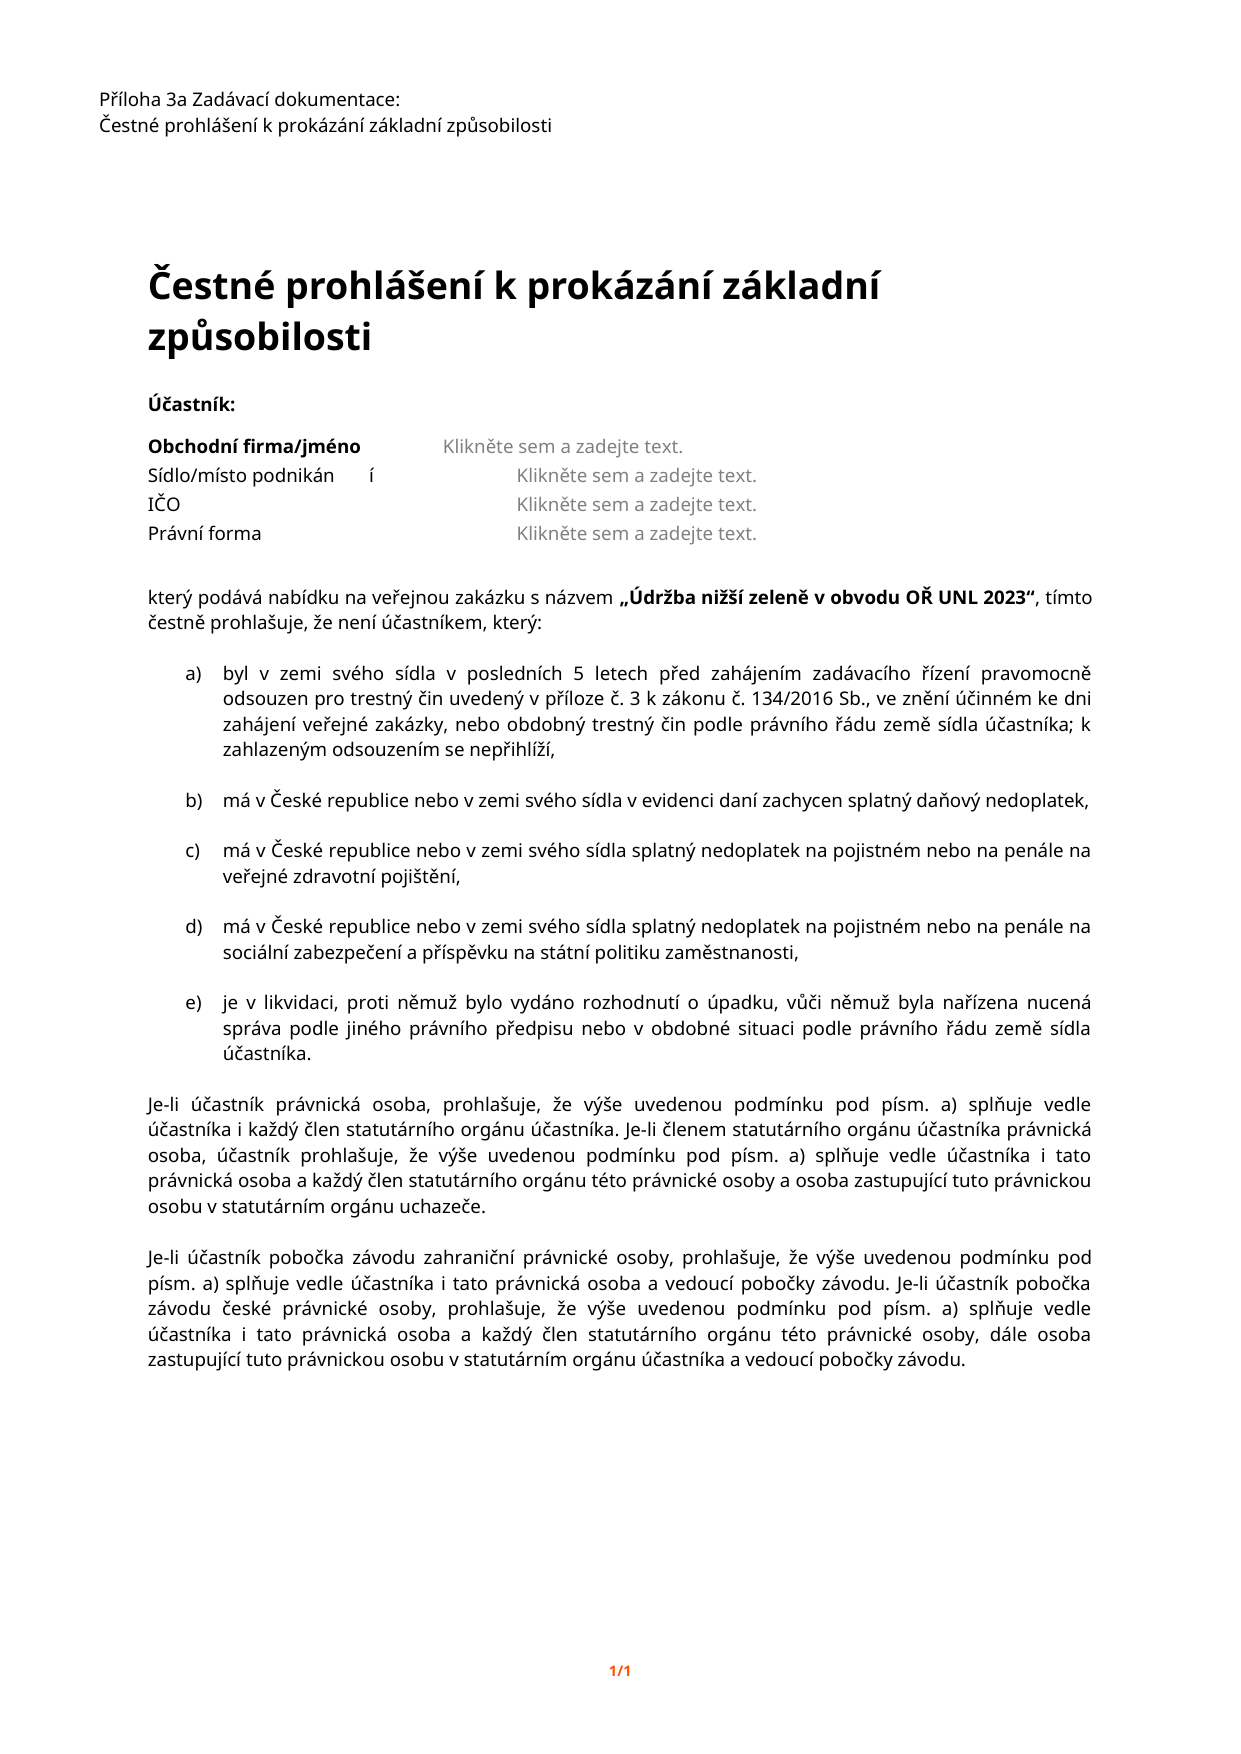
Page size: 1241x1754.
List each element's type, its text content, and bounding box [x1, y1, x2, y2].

text IČO [148, 488, 1093, 517]
text Sídlo/místo podnikán í [148, 459, 1093, 488]
text Právní forma [148, 517, 1093, 546]
text který podává nabídku na veřejnou zakázku s názvem „Údržba nižší zeleně v obvodu OŘ UNL 2023“, tímto čestně prohlašuje, že není účastníkem, který: [148, 584, 1093, 635]
list má v České republice nebo v zemi svého sídla splatný nedoplatek na pojistném nebo na penále na sociální zabezpečení a příspěvku na státní politiku zaměstnanosti, [185, 914, 1093, 965]
text Je-li účastník právnická osoba, prohlašuje, že výše uvedenou podmínku pod písm. a) splňuje vedle účastníka i každý člen statutárního orgánu účastníka. Je-li členem statutárního orgánu účastníka právnická osoba, účastník prohlašuje, že výše uvedenou podmínku pod písm. a) splňuje vedle účastníka i tato právnická osoba a každý člen statutárního orgánu této právnické osoby a osoba zastupující tuto právnickou osobu v statutárním orgánu uchazeče. [148, 1091, 1093, 1219]
title Čestné prohlášení k prokázání základní způsobilosti [148, 259, 1093, 362]
list byl v zemi svého sídla v posledních 5 letech před zahájením zadávacího řízení pravomocně odsouzen pro trestný čin uvedený v příloze č. 3 k zákonu č. 134/2016 Sb., ve znění účinném ke dni zahájení veřejné zakázky, nebo obdobný trestný čin podle právního řádu země sídla účastníka; k zahlazeným odsouzením se nepřihlíží, [185, 660, 1093, 762]
list je v likvidaci, proti němuž bylo vydáno rozhodnutí o úpadku, vůči němuž byla nařízena nucená správa podle jiného právního předpisu nebo v obdobné situaci podle právního řádu země sídla účastníka. [185, 990, 1093, 1066]
list má v České republice nebo v zemi svého sídla splatný nedoplatek na pojistném nebo na penále na veřejné zdravotní pojištění, [185, 838, 1093, 889]
text Obchodní firma/jméno [148, 430, 1093, 459]
text Účastník: [148, 387, 1093, 418]
text Je-li účastník pobočka závodu zahraniční právnické osoby, prohlašuje, že výše uvedenou podmínku pod písm. a) splňuje vedle účastníka i tato právnická osoba a vedoucí pobočky závodu. Je-li účastník pobočka závodu české právnické osoby, prohlašuje, že výše uvedenou podmínku pod písm. a) splňuje vedle účastníka i tato právnická osoba a každý člen statutárního orgánu této právnické osoby, dále osoba zastupující tuto právnickou osobu v statutárním orgánu účastníka a vedoucí pobočky závodu. [148, 1244, 1093, 1372]
list má v České republice nebo v zemi svého sídla v evidenci daní zachycen splatný daňový nedoplatek, [185, 787, 1093, 813]
